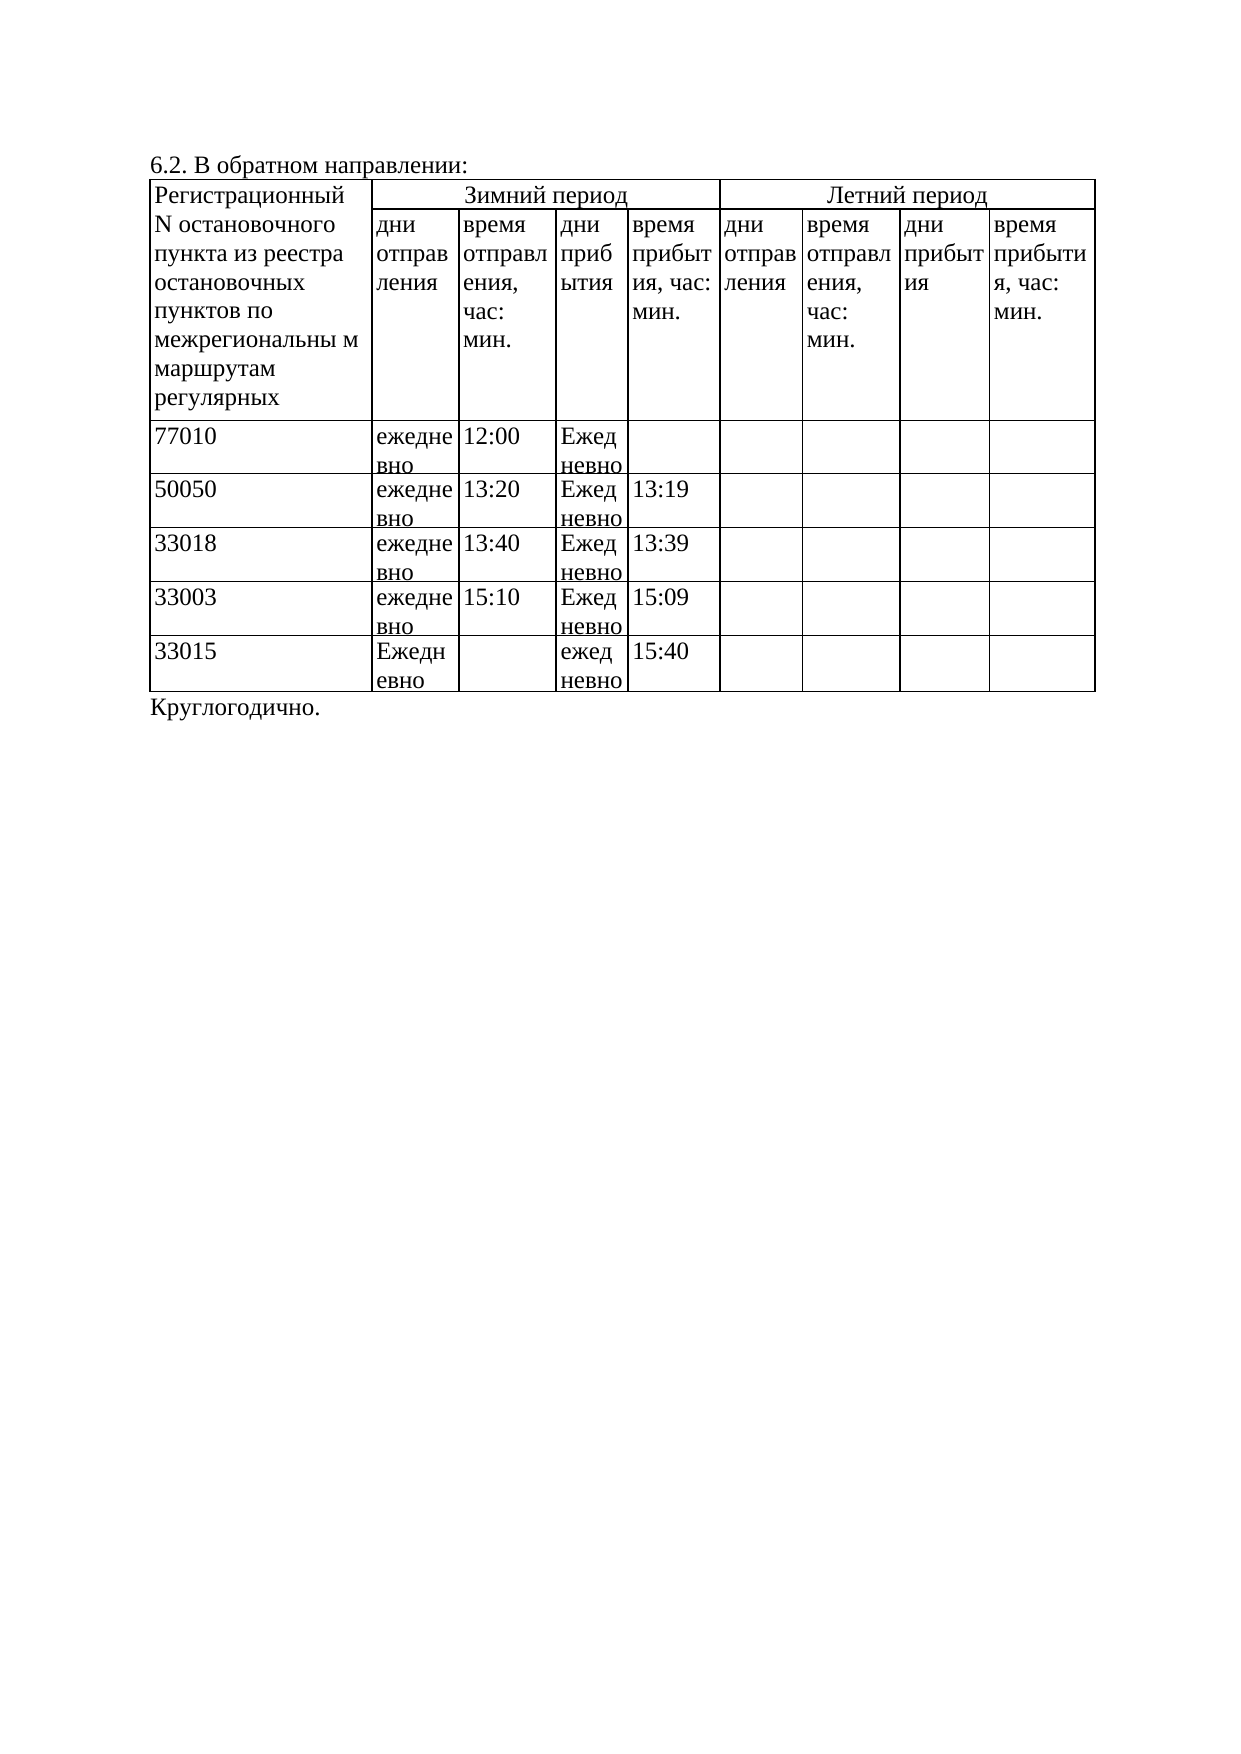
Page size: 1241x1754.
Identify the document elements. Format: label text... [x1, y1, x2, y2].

table_cell 15:40 [629, 636, 719, 691]
table_cell 33003 [151, 582, 371, 634]
table_cell ежедне вно [373, 474, 458, 527]
table_cell [990, 636, 1094, 691]
table_cell время прибыт ия, час: мин. [629, 210, 719, 419]
table_header Регистрационный N остановочного пункта из реестра остановочных пунктов по межрегиональны м маршрутам регулярных перевозок [151, 180, 371, 419]
table_cell 13:20 [460, 474, 555, 527]
table_cell [721, 528, 802, 581]
table_cell Ежед невно [557, 528, 627, 581]
table_cell [901, 582, 989, 634]
table_cell [803, 474, 899, 527]
table_cell ежед невно [557, 636, 627, 691]
table_cell ежедне вно [373, 421, 458, 473]
table_header Зимний период [373, 180, 719, 208]
table_cell 50050 [151, 474, 371, 527]
table_cell [901, 528, 989, 581]
table_cell [901, 474, 989, 527]
table_cell время отправл ения, час: мин. [803, 210, 899, 419]
table_cell [721, 582, 802, 634]
table_cell [721, 474, 802, 527]
table_cell ежедне вно [373, 528, 458, 581]
table_cell 33015 [151, 636, 371, 691]
table_cell дни отправ ления [721, 210, 802, 419]
table_cell [721, 636, 802, 691]
table_cell [460, 636, 555, 691]
table_cell 15:10 [460, 582, 555, 634]
table_cell [803, 421, 899, 473]
table_cell 33018 [151, 528, 371, 581]
table_cell 13:40 [460, 528, 555, 581]
text 6.2. В обратном направлении: [150, 150, 1090, 179]
table_cell Ежед невно [557, 421, 627, 473]
table_cell [629, 421, 719, 473]
table_cell Ежедн евно [373, 636, 458, 691]
table_cell дни приб ытия [557, 210, 627, 419]
table_cell 77010 [151, 421, 371, 473]
table_cell [990, 421, 1094, 473]
text Круглогодично. [150, 692, 1090, 721]
table_cell 12:00 [460, 421, 555, 473]
table_cell [721, 421, 802, 473]
table_cell [803, 636, 899, 691]
table_cell [901, 636, 989, 691]
table_cell [990, 528, 1094, 581]
table_cell 13:39 [629, 528, 719, 581]
table_cell дни прибыт ия [901, 210, 989, 419]
table_cell [901, 421, 989, 473]
table_cell дни отправ ления [373, 210, 458, 419]
table_cell 15:09 [629, 582, 719, 634]
table_cell [990, 582, 1094, 634]
table_cell [990, 474, 1094, 527]
table_cell время отправл ения, час: мин. [460, 210, 555, 419]
table_header Летний период [721, 180, 1094, 208]
table_cell Ежед невно [557, 474, 627, 527]
table_cell [803, 528, 899, 581]
table_cell 13:19 [629, 474, 719, 527]
table_cell время прибыти я, час: мин. [990, 210, 1094, 419]
table_cell [803, 582, 899, 634]
table_cell ежедне вно [373, 582, 458, 634]
table_cell Ежед невно [557, 582, 627, 634]
